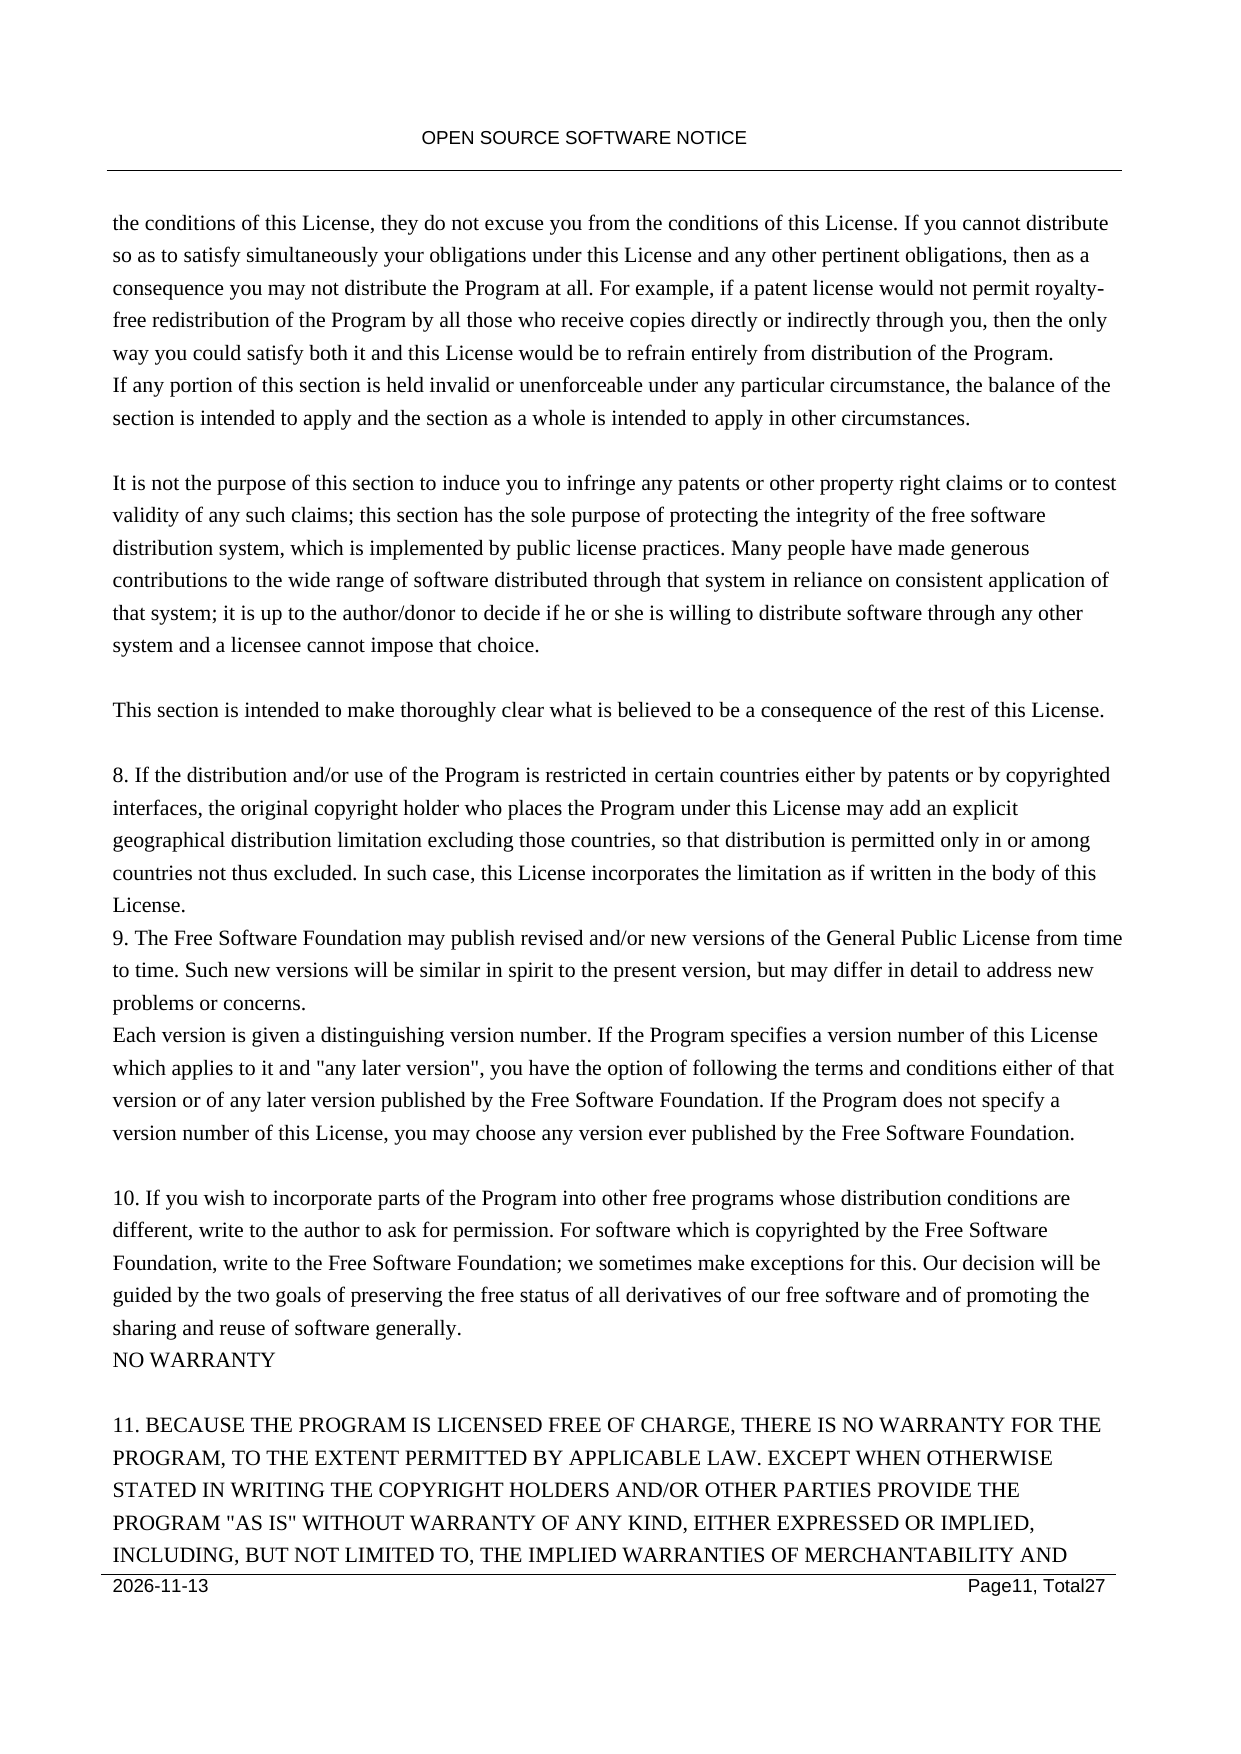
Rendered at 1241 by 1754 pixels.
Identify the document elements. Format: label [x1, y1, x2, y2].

text [112, 206, 1128, 1571]
